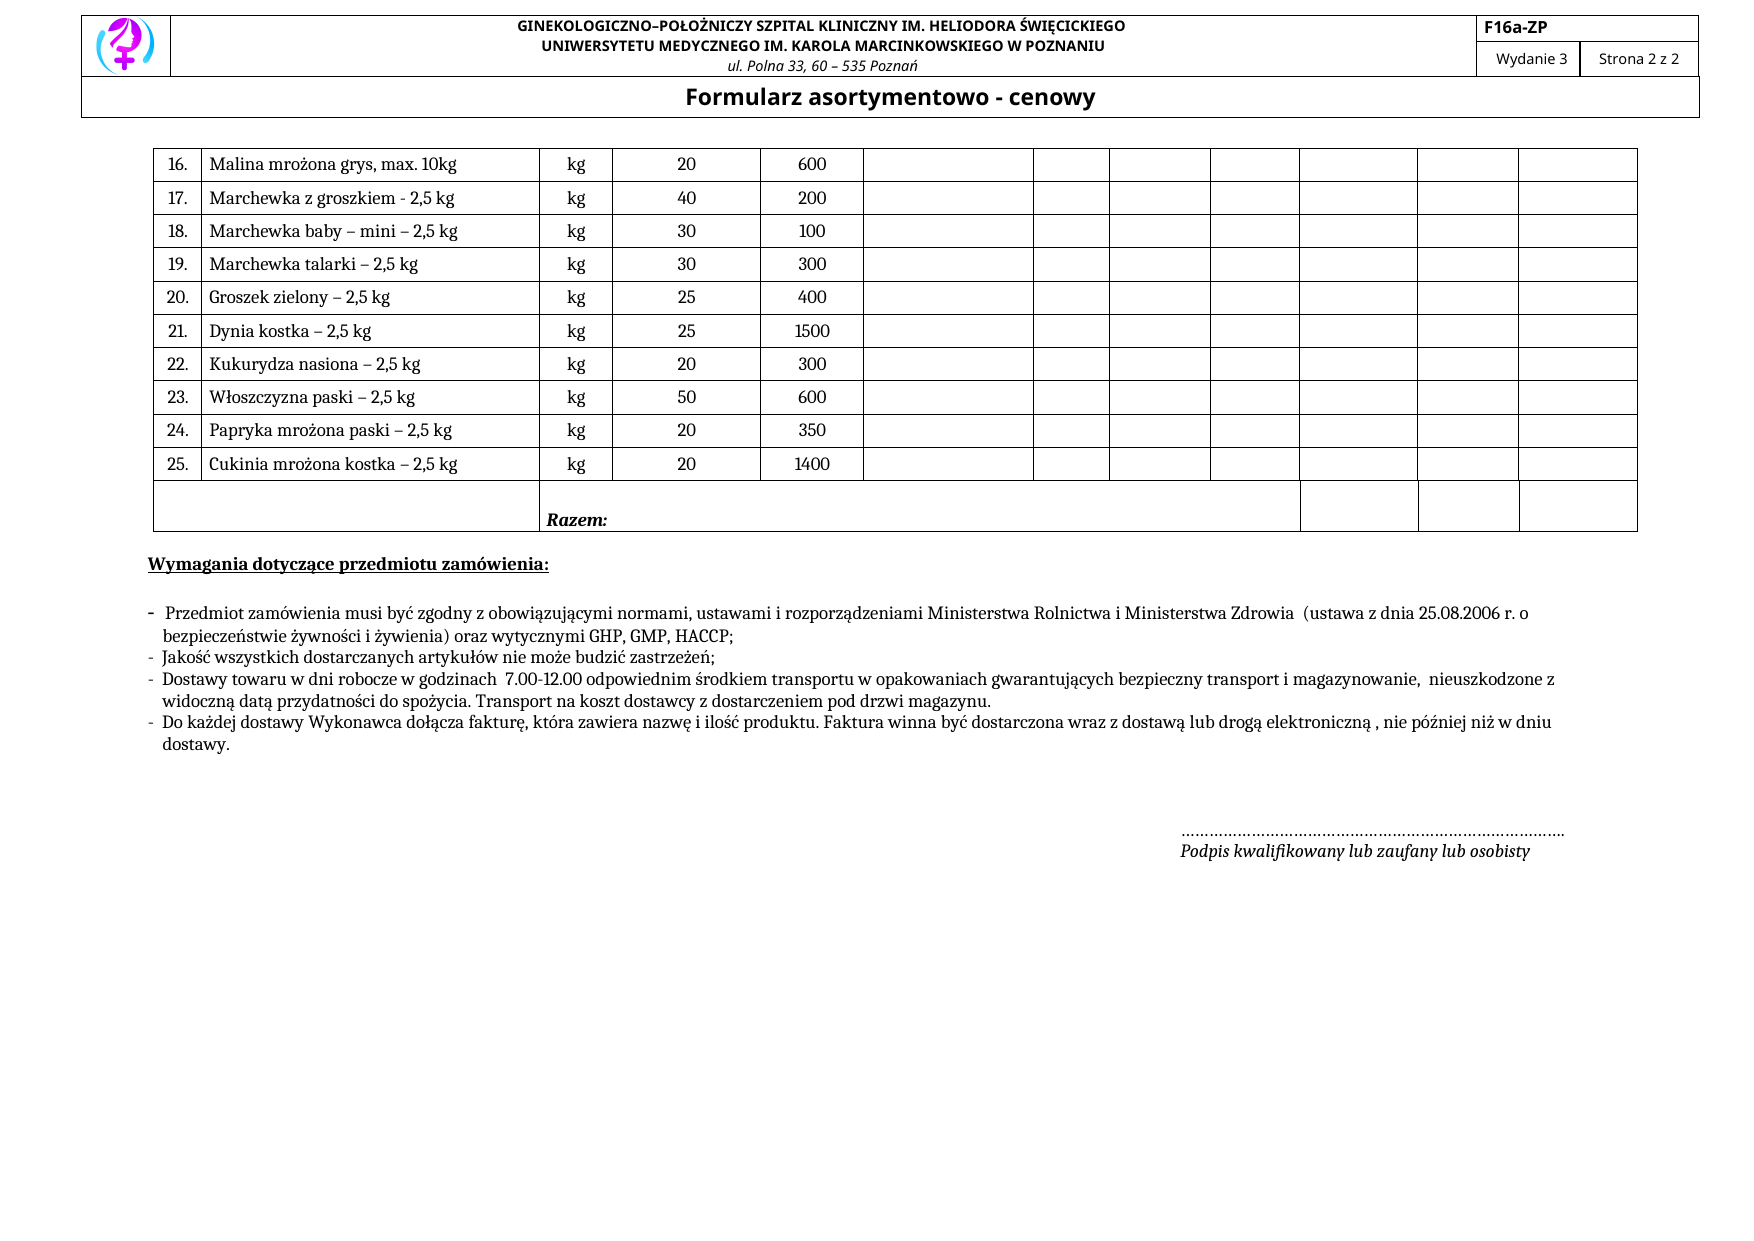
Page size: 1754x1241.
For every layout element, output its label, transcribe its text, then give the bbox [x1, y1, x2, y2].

table_cell [1418, 315, 1518, 347]
table_cell [1300, 348, 1417, 380]
table_cell 25. [154, 448, 201, 480]
table_cell [1519, 448, 1637, 480]
table_cell kg [540, 448, 612, 480]
table_cell 300 [761, 348, 863, 380]
table_cell [1110, 248, 1210, 281]
table_cell [154, 481, 539, 531]
table_cell [1211, 348, 1299, 380]
table_cell 25 [613, 315, 760, 347]
table_cell [1110, 415, 1210, 447]
table_cell kg [540, 215, 612, 247]
table_cell [864, 315, 1033, 347]
table_cell 1400 [761, 448, 863, 480]
table_cell 300 [761, 248, 863, 281]
table_cell [1519, 415, 1637, 447]
table_cell [864, 182, 1033, 214]
table_cell [1211, 381, 1299, 413]
table_cell [1110, 215, 1210, 247]
table_cell kg [540, 381, 612, 413]
table_cell Marchewka z groszkiem - 2,5 kg [202, 182, 539, 214]
table_cell 19. [154, 248, 201, 281]
table_cell [1110, 282, 1210, 314]
table_cell [1519, 215, 1637, 247]
text Podpis kwalifikowany lub zaufany lub osobisty [1180, 841, 1606, 863]
table_cell 20 [613, 415, 760, 447]
table_cell kg [540, 415, 612, 447]
table_cell 100 [761, 215, 863, 247]
table_cell [1418, 149, 1518, 181]
table_cell [1211, 282, 1299, 314]
table_cell 20. [154, 282, 201, 314]
table_cell [1034, 315, 1109, 347]
table_cell [1519, 381, 1637, 413]
table_cell 40 [613, 182, 760, 214]
table_cell [1034, 282, 1109, 314]
list Wymagania dotyczące przedmiotu zamówienia: [148, 554, 1606, 575]
table_cell [1519, 248, 1637, 281]
table_cell 17. [154, 182, 201, 214]
table_cell 600 [761, 149, 863, 181]
table_cell 50 [613, 381, 760, 413]
table_cell 24. [154, 415, 201, 447]
table_cell kg [540, 315, 612, 347]
table_cell Razem: [540, 481, 1300, 531]
table_cell [1034, 381, 1109, 413]
table_cell kg [540, 182, 612, 214]
table_cell [1034, 182, 1109, 214]
table_cell [1300, 381, 1417, 413]
table_cell [864, 248, 1033, 281]
table_cell [1300, 315, 1417, 347]
table_cell [1418, 282, 1518, 314]
text - Do każdej dostawy Wykonawca dołącza fakturę, która zawiera nazwę i ilość produktu. Faktura winna być dostarczona wraz z dostawą lub drogą elektroniczną , nie później niż w dniu dostawy. [148, 712, 1606, 755]
table_cell kg [540, 282, 612, 314]
table_cell [1419, 481, 1519, 531]
table_cell [1110, 149, 1210, 181]
table_cell [1034, 248, 1109, 281]
table_cell [1110, 348, 1210, 380]
text ………………………………………………………………………. [148, 819, 1606, 841]
table_cell [1211, 182, 1299, 214]
table_cell 1500 [761, 315, 863, 347]
table_cell [864, 415, 1033, 447]
table_cell [1418, 182, 1518, 214]
table_cell [1211, 248, 1299, 281]
text - Przedmiot zamówienia musi być zgodny z obowiązującymi normami, ustawami i rozporządzeniami Ministerstwa Rolnictwa i Ministerstwa Zdrowia (ustawa z dnia 25.08.2006 r. o bezpieczeństwie żywności i żywienia) oraz wytycznymi GHP, GMP, HACCP; [148, 597, 1606, 647]
table_cell [1211, 315, 1299, 347]
table_cell [1519, 315, 1637, 347]
table_cell kg [540, 248, 612, 281]
table_cell [1211, 415, 1299, 447]
table_cell [1211, 448, 1299, 480]
text - Jakość wszystkich dostarczanych artykułów nie może budzić zastrzeżeń; [148, 647, 1606, 668]
table_cell 350 [761, 415, 863, 447]
table_cell 30 [613, 215, 760, 247]
table_cell Dynia kostka – 2,5 kg [202, 315, 539, 347]
table_cell [1301, 481, 1418, 531]
picture [96, 16, 156, 75]
table_cell 20 [613, 149, 760, 181]
table_cell Papryka mrożona paski – 2,5 kg [202, 415, 539, 447]
table_cell [1110, 315, 1210, 347]
table_cell [1034, 215, 1109, 247]
table_cell [1300, 215, 1417, 247]
table_cell [864, 149, 1033, 181]
table_cell [1519, 348, 1637, 380]
table_cell Malina mrożona grys, max. 10kg [202, 149, 539, 181]
table_cell Cukinia mrożona kostka – 2,5 kg [202, 448, 539, 480]
table_cell [1519, 282, 1637, 314]
table_cell [1110, 448, 1210, 480]
table_cell 200 [761, 182, 863, 214]
table_cell kg [540, 149, 612, 181]
table_cell [1418, 381, 1518, 413]
table_cell [1300, 415, 1417, 447]
table_cell 21. [154, 315, 201, 347]
table_cell [864, 448, 1033, 480]
text - Dostawy towaru w dni robocze w godzinach 7.00-12.00 odpowiednim środkiem transportu w opakowaniach gwarantujących bezpieczny transport i magazynowanie, nieuszkodzone z widoczną datą przydatności do spożycia. Transport na koszt dostawcy z dostarczeniem pod drzwi magazynu. [148, 668, 1606, 712]
table_cell Włoszczyzna paski – 2,5 kg [202, 381, 539, 413]
table_cell 20 [613, 448, 760, 480]
table_cell 400 [761, 282, 863, 314]
table_cell 16. [154, 149, 201, 181]
table_cell kg [540, 348, 612, 380]
table_cell [1418, 415, 1518, 447]
table_cell 25 [613, 282, 760, 314]
table_cell [864, 215, 1033, 247]
table_cell [1034, 448, 1109, 480]
table_cell 30 [613, 248, 760, 281]
table_cell [1211, 149, 1299, 181]
table_cell 20 [613, 348, 760, 380]
table_cell [1519, 149, 1637, 181]
table_cell [1520, 481, 1637, 531]
table_cell [864, 282, 1033, 314]
table_cell [1300, 248, 1417, 281]
table_cell [1034, 348, 1109, 380]
table_cell [1418, 248, 1518, 281]
table_cell [864, 381, 1033, 413]
table_cell [1418, 448, 1518, 480]
table_cell Kukurydza nasiona – 2,5 kg [202, 348, 539, 380]
table_cell 600 [761, 381, 863, 413]
table_cell [1034, 149, 1109, 181]
table_cell [1418, 215, 1518, 247]
table_cell Marchewka talarki – 2,5 kg [202, 248, 539, 281]
table_cell [1300, 149, 1417, 181]
table_cell [1418, 348, 1518, 380]
table_cell [1519, 182, 1637, 214]
table_cell Marchewka baby – mini – 2,5 kg [202, 215, 539, 247]
table_cell [1211, 215, 1299, 247]
table_cell 18. [154, 215, 201, 247]
table_cell [1034, 415, 1109, 447]
table_cell Groszek zielony – 2,5 kg [202, 282, 539, 314]
table_cell 22. [154, 348, 201, 380]
table_cell [1300, 182, 1417, 214]
table_cell [1110, 182, 1210, 214]
table_cell [1300, 448, 1417, 480]
table_cell [864, 348, 1033, 380]
table_cell 23. [154, 381, 201, 413]
table_cell [1110, 381, 1210, 413]
table_cell [1300, 282, 1417, 314]
